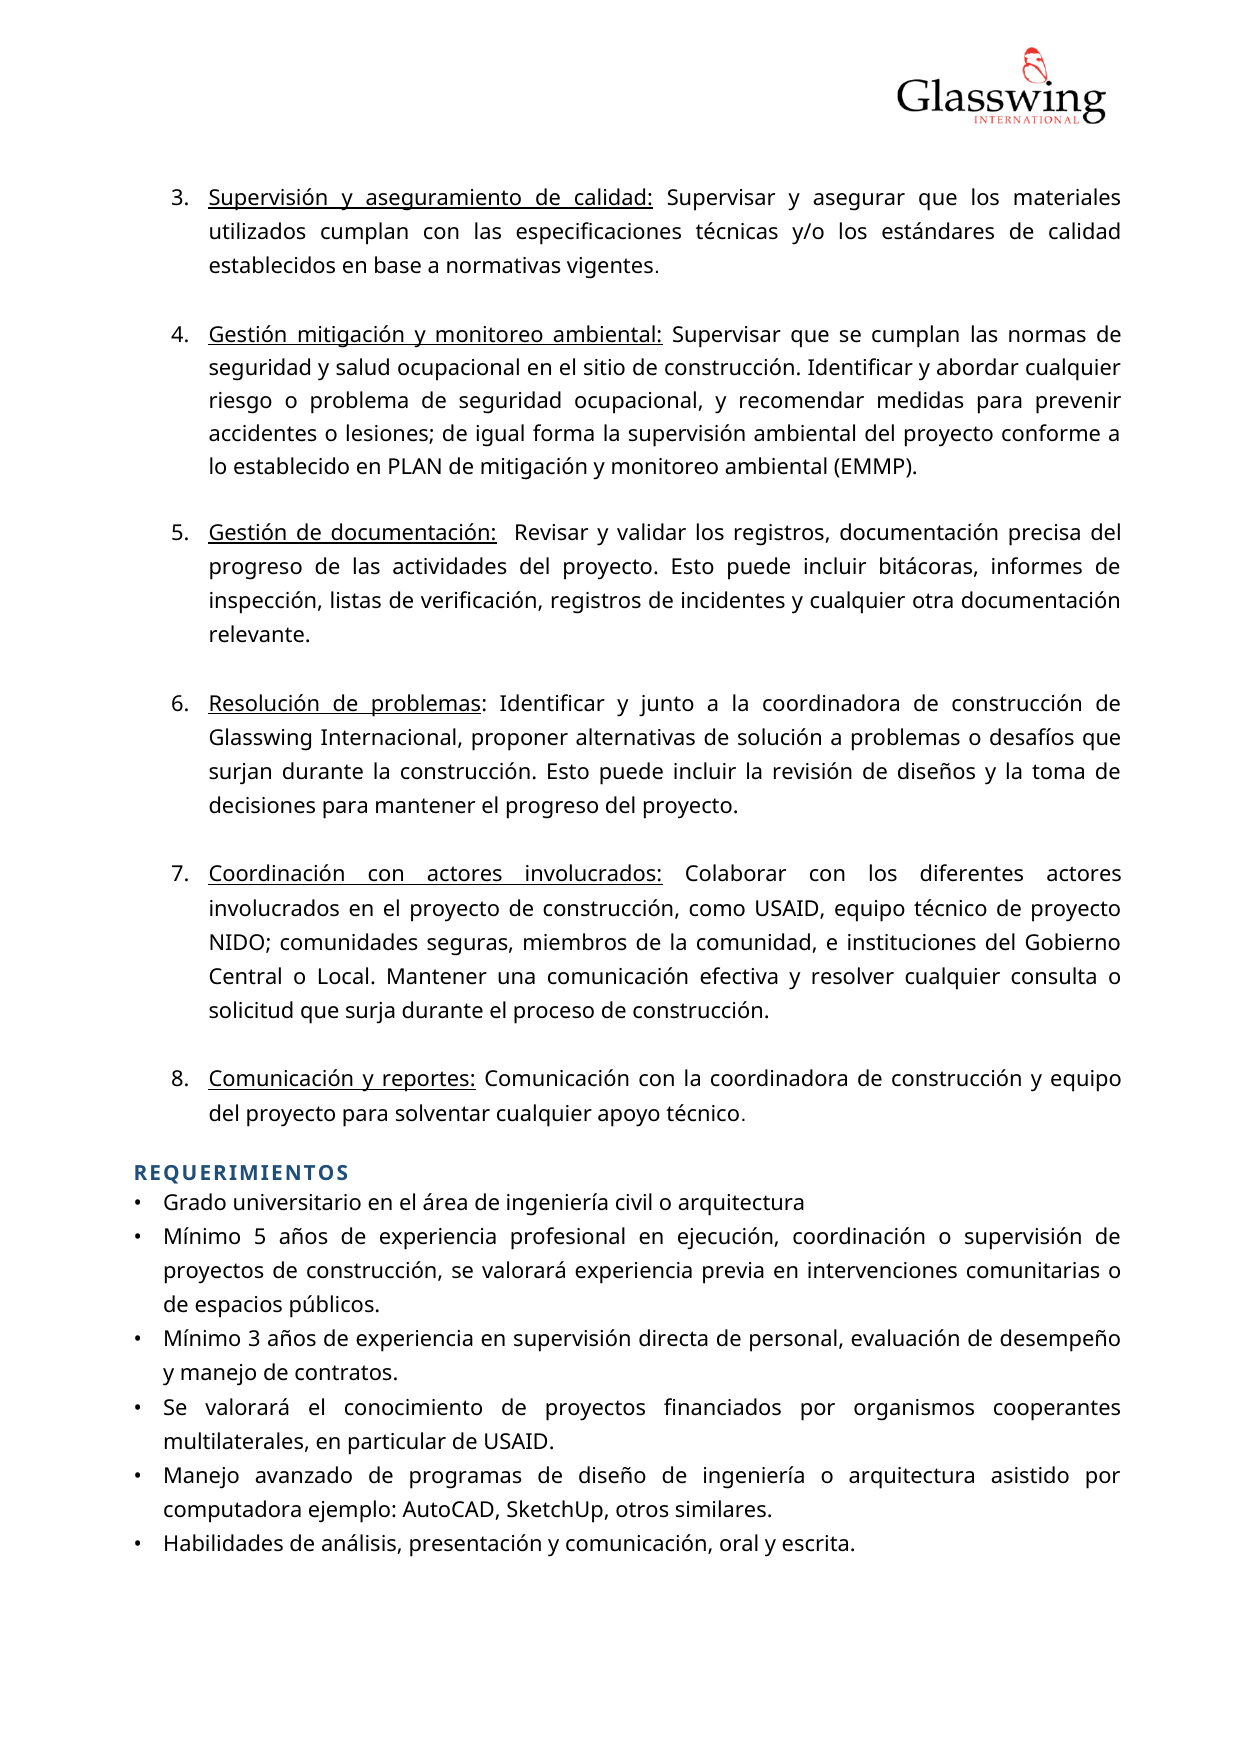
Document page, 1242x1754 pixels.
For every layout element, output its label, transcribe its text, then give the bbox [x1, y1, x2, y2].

list Habilidades de análisis, presentación y comunicación, oral y escrita. [133, 1528, 1122, 1558]
picture [897, 41, 1106, 130]
list Resolución de problemas: Identificar y junto a la coordinadora de construcción de Glasswing Internacional, proponer alternativas de solución a problemas o desafíos que surjan durante la construcción. Esto puede incluir la revisión de diseños y la toma de decisiones para mantener el progreso del proyecto. [171, 687, 1122, 820]
list Grado universitario en el área de ingeniería civil o arquitectura [133, 1186, 1122, 1216]
list Gestión mitigación y monitoreo ambiental: Supervisar que se cumplan las normas de seguridad y salud ocupacional en el sitio de construcción. Identificar y abordar cualquier riesgo o problema de seguridad ocupacional, y recomendar medidas para prevenir accidentes o lesiones; de igual forma la supervisión ambiental del proyecto conforme a lo establecido en PLAN de mitigación y monitoreo ambiental (EMMP). [171, 318, 1122, 480]
list Comunicación y reportes: Comunicación con la coordinadora de construcción y equipo del proyecto para solventar cualquier apoyo técnico. [171, 1063, 1122, 1127]
list Coordinación con actores involucrados: Colaborar con los diferentes actores involucrados en el proyecto de construcción, como USAID, equipo técnico de proyecto NIDO; comunidades seguras, miembros de la comunidad, e instituciones del Gobierno Central o Local. Mantener una comunicación efectiva y resolver cualquier consulta o solicitud que surja durante el proceso de construcción. [171, 858, 1122, 1025]
list Supervisión y aseguramiento de calidad: Supervisar y asegurar que los materiales utilizados cumplan con las especificaciones técnicas y/o los estándares de calidad establecidos en base a normativas vigentes. [171, 182, 1122, 280]
list Gestión de documentación: Revisar y validar los registros, documentación precisa del progreso de las actividades del proyecto. Esto puede incluir bitácoras, informes de inspección, listas de verificación, registros de incidentes y cualquier otra documentación relevante. [171, 517, 1122, 649]
list Manejo avanzado de programas de diseño de ingeniería o arquitectura asistido por computadora ejemplo: AutoCAD, SketchUp, otros similares. [133, 1460, 1122, 1524]
list Mínimo 5 años de experiencia profesional en ejecución, coordinación o supervisión de proyectos de construcción, se valorará experiencia previa en intervenciones comunitarias o de espacios públicos. [133, 1221, 1122, 1319]
text REQUERIMIENTOS [133, 1158, 1122, 1186]
list Mínimo 3 años de experiencia en supervisión directa de personal, evaluación de desempeño y manejo de contratos. [133, 1323, 1122, 1387]
list Se valorará el conocimiento de proyectos financiados por organismos cooperantes multilaterales, en particular de USAID. [133, 1391, 1122, 1455]
